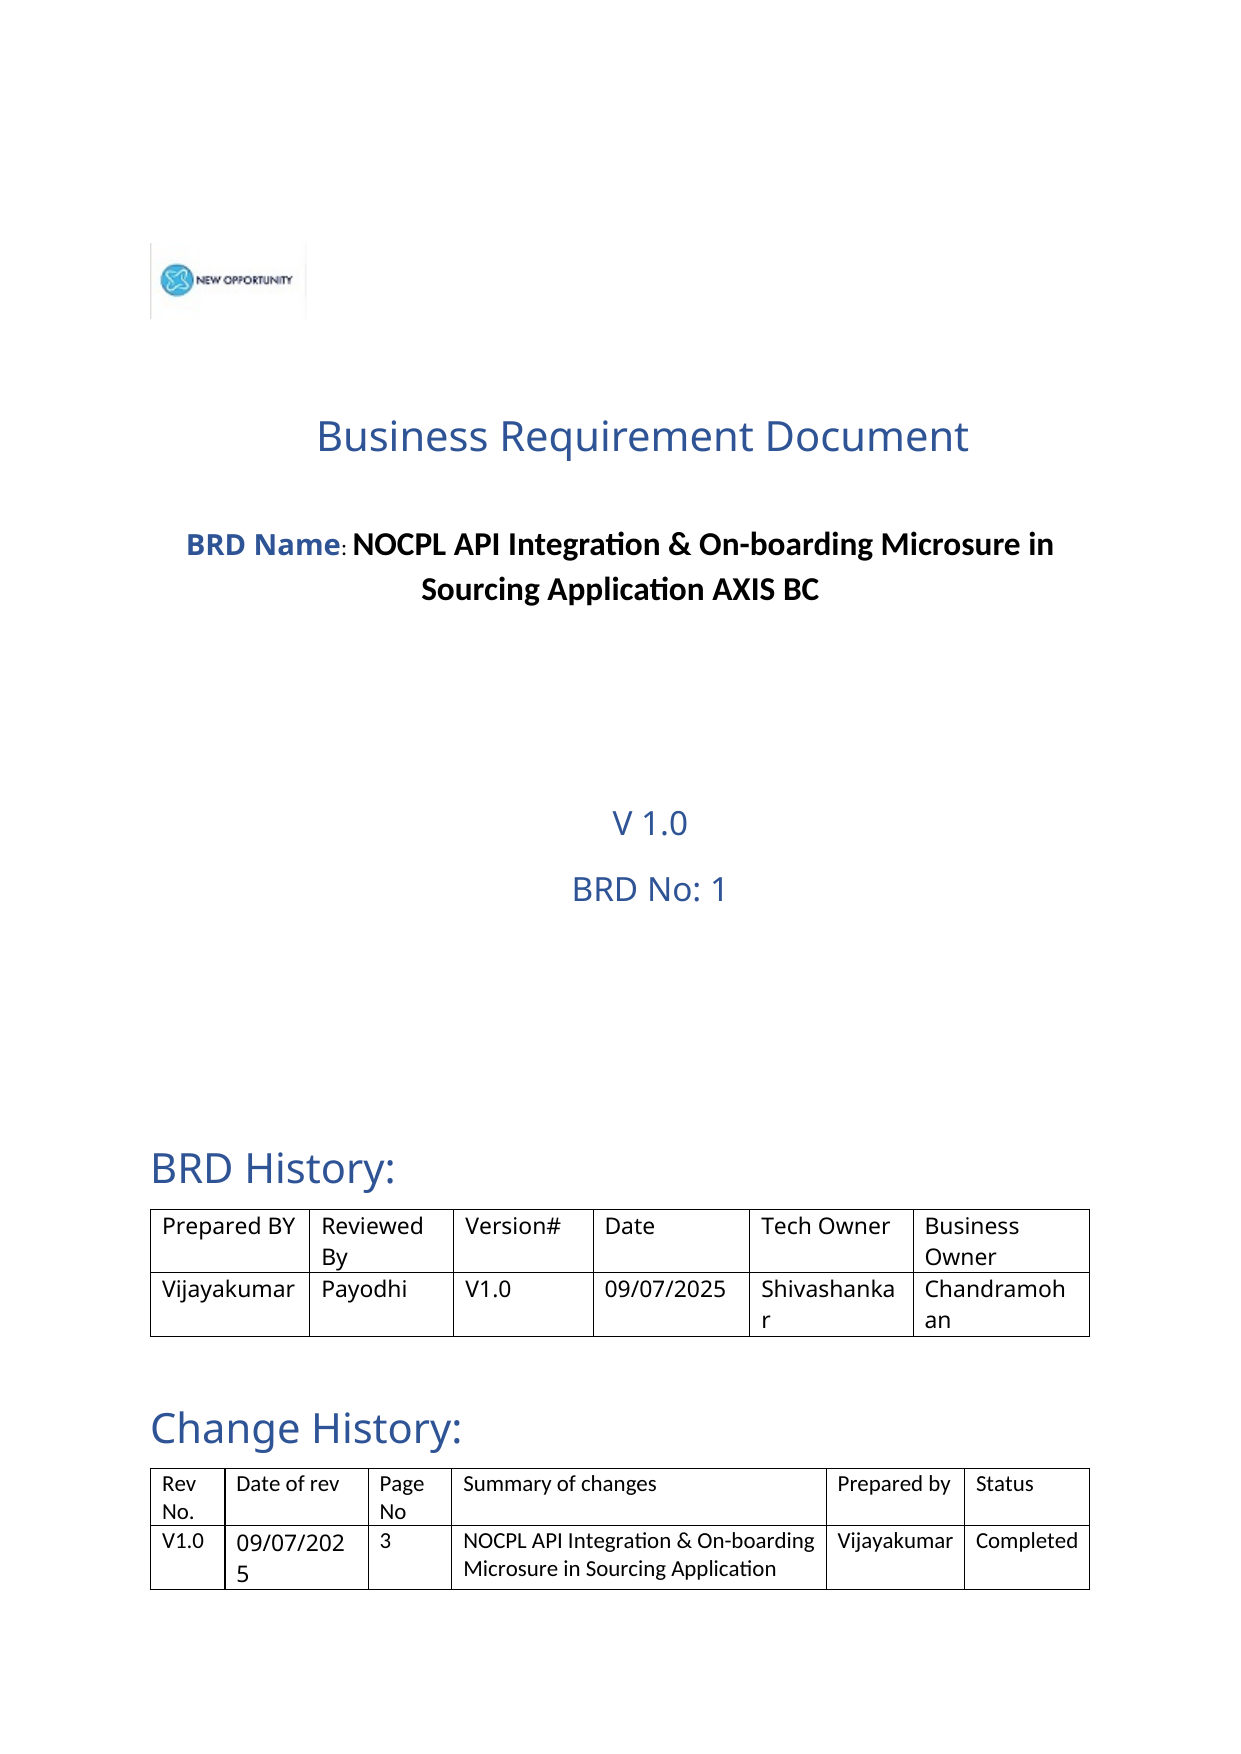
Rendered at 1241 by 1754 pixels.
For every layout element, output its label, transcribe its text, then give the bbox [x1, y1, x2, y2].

table_cell Shivashankar [750, 1273, 913, 1336]
table_cell V1.0 [151, 1526, 224, 1589]
subtitle BRD History: [150, 1139, 1090, 1196]
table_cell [452, 1526, 826, 1589]
table_cell 09/07/2025 [226, 1526, 368, 1589]
table_cell 3 [369, 1526, 451, 1589]
table_header Summary of changes [452, 1469, 826, 1525]
table_cell Vijayakumar [827, 1526, 964, 1589]
table_cell Chandramohan [914, 1273, 1089, 1336]
table_header Prepared by [827, 1469, 964, 1525]
table_cell V1.0 [454, 1273, 593, 1336]
table_cell Payodhi [310, 1273, 453, 1336]
picture [150, 243, 404, 321]
table_cell Vijayakumar [151, 1273, 309, 1336]
table_header Tech Owner [750, 1210, 913, 1272]
table_header Status [965, 1469, 1089, 1525]
table_header Date of rev [226, 1469, 368, 1525]
subtitle Change History: [150, 1399, 1090, 1456]
table_header Rev No. [151, 1469, 224, 1525]
table_header Business Owner [914, 1210, 1089, 1272]
table_header Page No [369, 1469, 451, 1525]
table_header Reviewed By [310, 1210, 453, 1272]
table_cell 09/07/2025 [594, 1273, 749, 1336]
table_header Date [594, 1210, 749, 1272]
table_header Prepared BY [151, 1210, 309, 1272]
table_cell Completed [965, 1526, 1089, 1589]
table_header Version# [454, 1210, 593, 1272]
